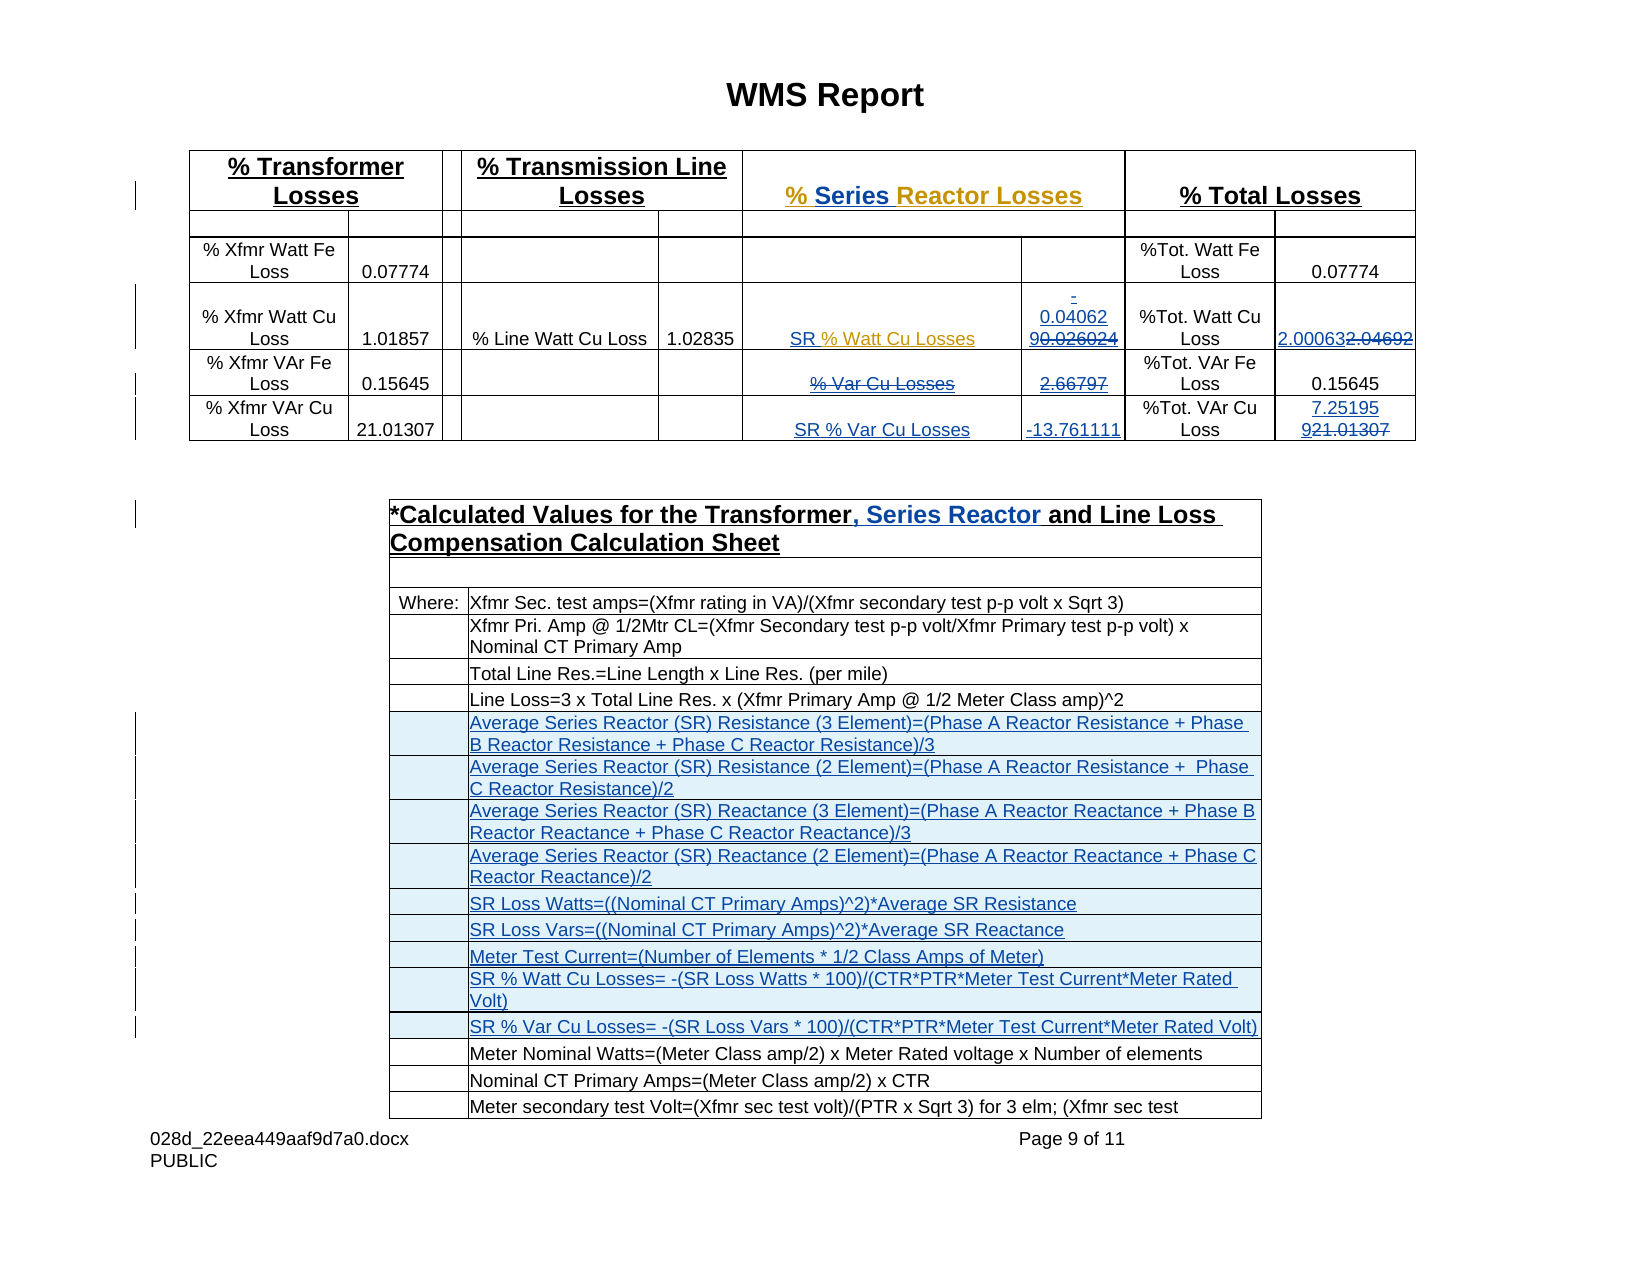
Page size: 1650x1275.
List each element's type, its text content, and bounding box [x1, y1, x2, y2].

table_cell % Xfmr VAr Cu Loss [190, 396, 348, 440]
table_cell [390, 1092, 468, 1118]
table_cell [1126, 211, 1274, 236]
table_header *Calculated Values for the Transformer and Line Loss Compensation Calculation Sheet [390, 500, 1261, 557]
table_cell [1276, 283, 1415, 349]
table_cell [743, 211, 1124, 236]
table_cell [1276, 396, 1415, 440]
table_cell [743, 238, 1021, 282]
table_cell [462, 238, 658, 282]
table_cell % Xfmr Watt Fe Loss [190, 238, 348, 282]
table_cell 0.15645 [349, 350, 442, 394]
table_cell Xfmr Pri. Amp @ 1/2Mtr CL=(Xfmr Secondary test p-p volt/Xfmr Primary test p-p volt) x Nominal CT Primary Amp [469, 615, 1261, 658]
table_cell [659, 350, 742, 394]
table_cell [659, 396, 742, 440]
table_cell [443, 396, 461, 440]
table_cell [743, 396, 1021, 440]
table_cell Nominal CT Primary Amps=(Meter Class amp/2) x CTR [469, 1066, 1261, 1091]
table_cell [743, 151, 1124, 210]
table_cell [659, 211, 742, 236]
table_cell Xfmr Sec. test amps=(Xfmr rating in VA)/(Xfmr secondary test p-p volt x Sqrt 3) [469, 588, 1261, 613]
table_cell [349, 211, 442, 236]
table_cell Line Loss=3 x Total Line Res. x (Xfmr Primary Amp @ 1/2 Meter Class amp)^2 [469, 685, 1261, 711]
table_cell [743, 283, 1021, 349]
table_cell %Tot. Watt Cu Loss [1126, 283, 1274, 349]
table_cell %Tot. VAr Fe Loss [1126, 350, 1274, 394]
table_cell % Transformer Losses [190, 151, 442, 210]
table_cell [443, 238, 461, 282]
table_cell 0.07774 [349, 238, 442, 282]
table_cell [1022, 238, 1124, 282]
table_cell [659, 238, 742, 282]
table_cell [390, 1066, 468, 1091]
table_cell % Total Losses [1126, 151, 1415, 210]
table_cell [390, 1039, 468, 1064]
table_cell [1276, 211, 1415, 236]
table_cell Meter Nominal Watts=(Meter Class amp/2) x Meter Rated voltage x Number of elements [469, 1039, 1261, 1064]
table_cell 21.01307 [349, 396, 442, 440]
table_cell [743, 350, 1021, 394]
table_cell [443, 211, 461, 236]
table_cell %Tot. Watt Fe Loss [1126, 238, 1274, 282]
table_cell [390, 659, 468, 684]
table_cell % Transmission Line Losses [462, 151, 742, 210]
table_cell [190, 211, 348, 236]
table_cell % Xfmr Watt Cu Loss [190, 283, 348, 349]
table_cell % Xfmr VAr Fe Loss [190, 350, 348, 394]
table_cell 0.15645 [1276, 350, 1415, 394]
table_cell [462, 396, 658, 440]
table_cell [469, 1092, 1261, 1118]
table_cell [443, 151, 461, 210]
table_cell % Line Watt Cu Loss [462, 283, 658, 349]
table_cell [443, 283, 461, 349]
table_cell [390, 685, 468, 711]
table_cell Total Line Res.=Line Length x Line Res. (per mile) [469, 659, 1261, 684]
table_cell [1022, 350, 1124, 394]
table_cell %Tot. VAr Cu Loss [1126, 396, 1274, 440]
table_cell [443, 350, 461, 394]
table_cell [462, 211, 658, 236]
table_cell Where: [390, 588, 468, 613]
table_cell 0.07774 [1276, 238, 1415, 282]
table_cell 1.01857 [349, 283, 442, 349]
table_cell [1022, 283, 1124, 349]
table_cell [390, 615, 468, 658]
table_cell [1022, 396, 1124, 440]
table_cell 1.02835 [659, 283, 742, 349]
table_cell [390, 558, 1261, 587]
table_cell [462, 350, 658, 394]
